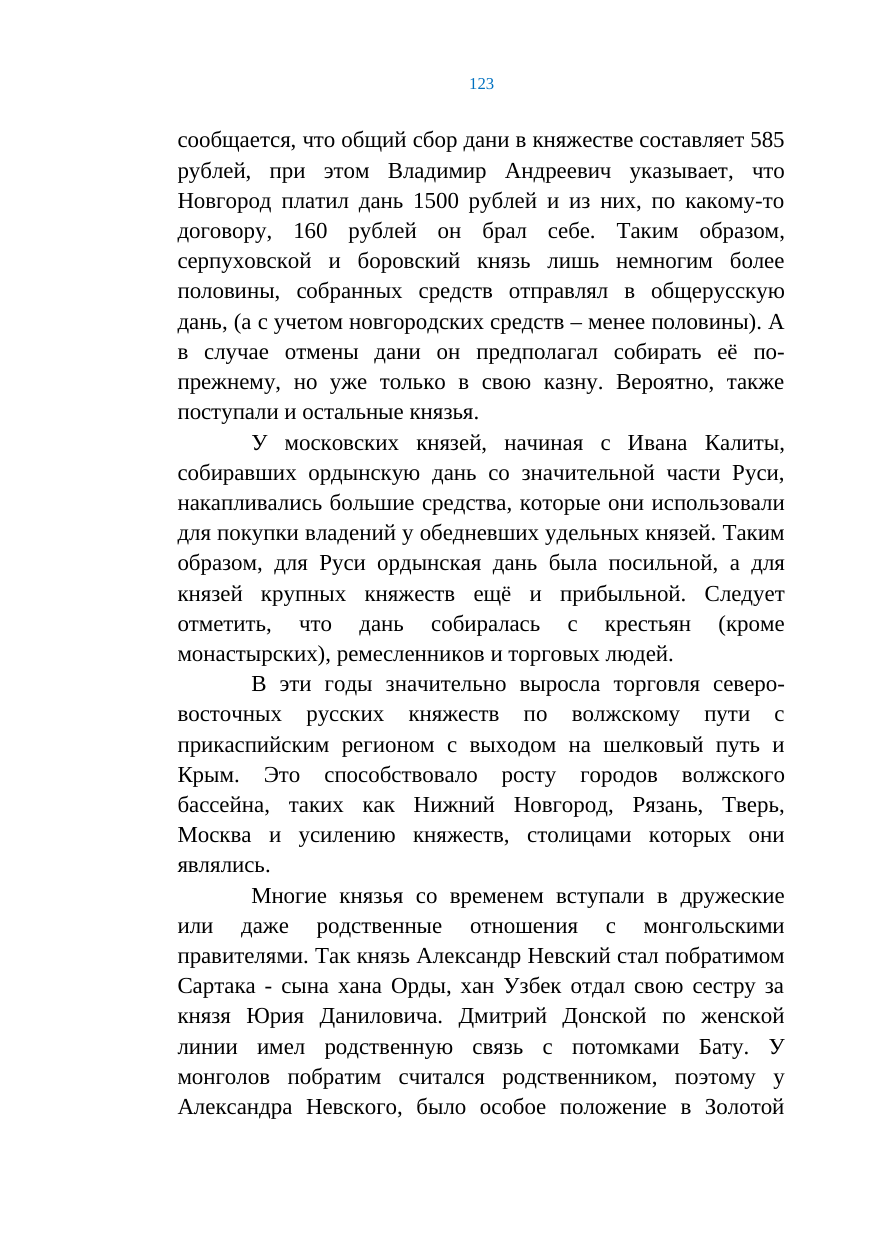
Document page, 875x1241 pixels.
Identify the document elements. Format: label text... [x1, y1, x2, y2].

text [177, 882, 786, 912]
text В эти годы значительно выросла торговля северо-восточных русских княжеств по волжскому пути с прикаспийским регионом с выходом на шелковый путь и Крым. Это способствовало росту городов волжского бассейна, таких как Нижний Новгород, Рязань, Тверь, Москва и усилению княжеств, столицами которых они являлись. [177, 670, 786, 701]
